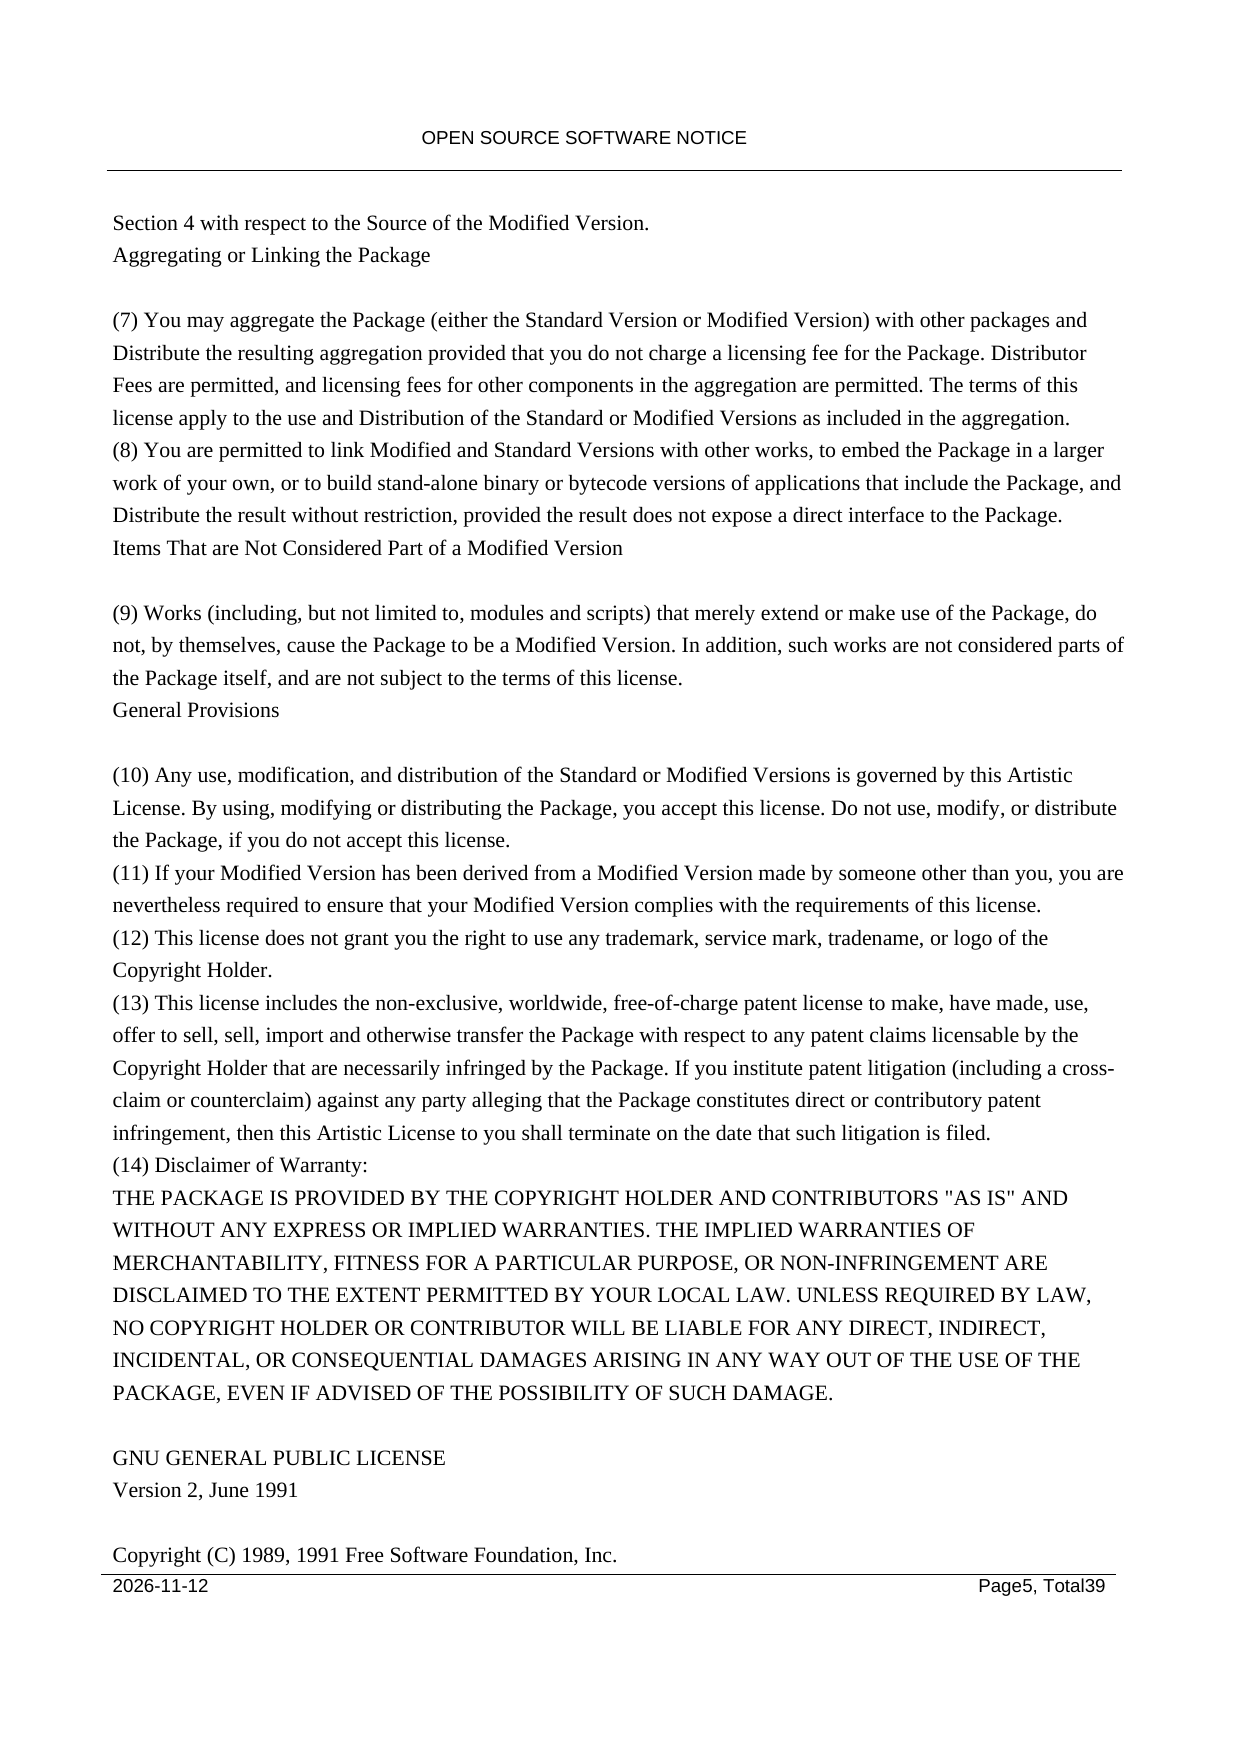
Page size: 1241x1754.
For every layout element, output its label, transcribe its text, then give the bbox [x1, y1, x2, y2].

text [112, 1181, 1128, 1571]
text General Provisions [112, 694, 1128, 726]
text (13) This license includes the non-exclusive, worldwide, free-of-charge patent license to make, have made, use, offer to sell, sell, import and otherwise transfer the Package with respect to any patent claims licensable by the Copyright Holder that are necessarily infringed by the Package. If you institute patent litigation (including a cross-claim or counterclaim) against any party alleging that the Package constitutes direct or contributory patent infringement, then this Artistic License to you shall terminate on the date that such litigation is filed. [112, 986, 1128, 1149]
text (11) If your Modified Version has been derived from a Modified Version made by someone other than you, you are nevertheless required to ensure that your Modified Version complies with the requirements of this license. [112, 856, 1128, 921]
text (9) Works (including, but not limited to, modules and scripts) that merely extend or make use of the Package, do not, by themselves, cause the Package to be a Modified Version. In addition, such works are not considered parts of the Package itself, and are not subject to the terms of this license. [112, 596, 1128, 694]
text (14) Disclaimer of Warranty: [112, 1149, 1128, 1181]
text (12) This license does not grant you the right to use any trademark, service mark, tradename, or logo of the Copyright Holder. [112, 921, 1128, 986]
text Aggregating or Linking the Package [112, 239, 1128, 271]
text (10) Any use, modification, and distribution of the Standard or Modified Versions is governed by this Artistic License. By using, modifying or distributing the Package, you accept this license. Do not use, modify, or distribute the Package, if you do not accept this license. [112, 759, 1128, 856]
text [112, 206, 1128, 239]
text (7) You may aggregate the Package (either the Standard Version or Modified Version) with other packages and Distribute the resulting aggregation provided that you do not charge a licensing fee for the Package. Distributor Fees are permitted, and licensing fees for other components in the aggregation are permitted. The terms of this license apply to the use and Distribution of the Standard or Modified Versions as included in the aggregation. [112, 304, 1128, 434]
text Items That are Not Considered Part of a Modified Version [112, 531, 1128, 564]
text (8) You are permitted to link Modified and Standard Versions with other works, to embed the Package in a larger work of your own, or to build stand-alone binary or bytecode versions of applications that include the Package, and Distribute the result without restriction, provided the result does not expose a direct interface to the Package. [112, 434, 1128, 531]
